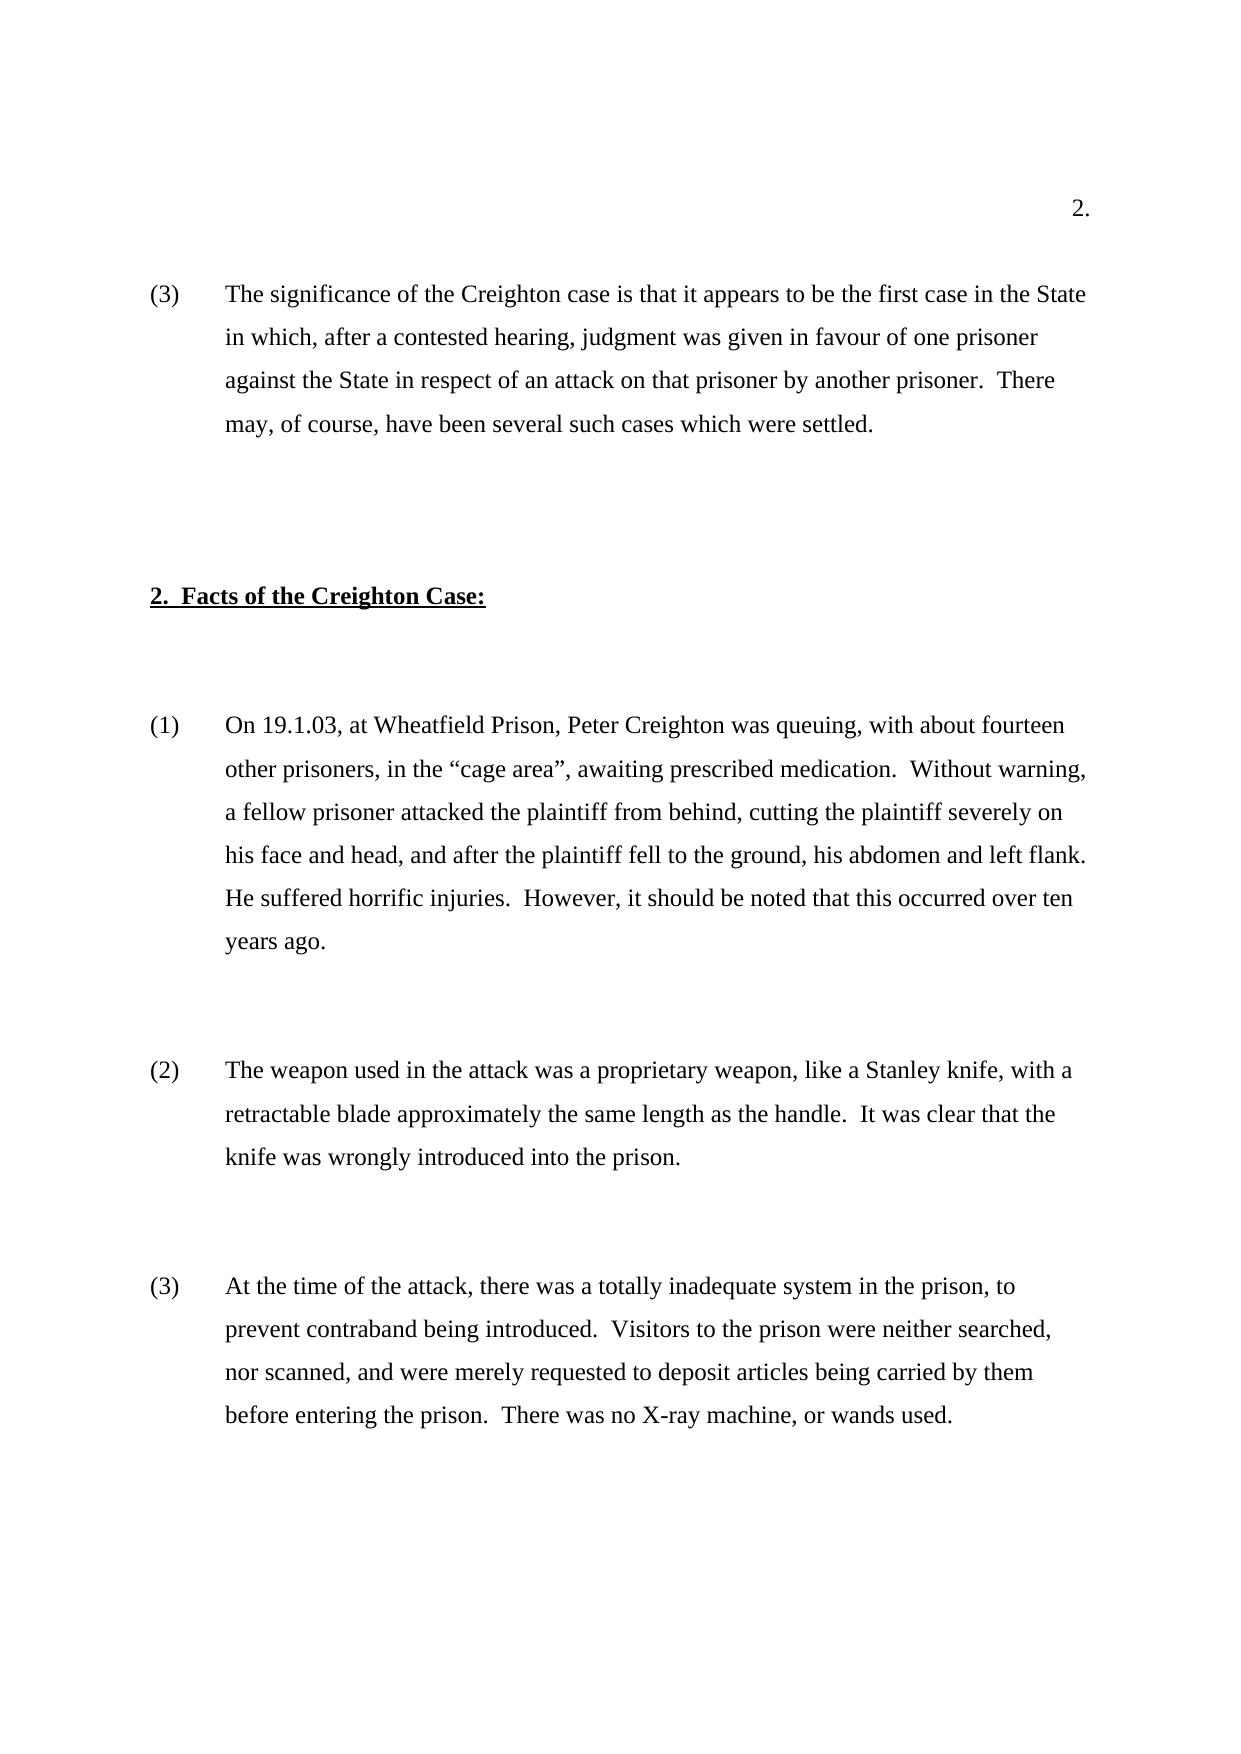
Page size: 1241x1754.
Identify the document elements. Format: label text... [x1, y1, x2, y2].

text (3) The significance of the Creighton case is that it appears to be the first case in the State in which, after a contested hearing, judgment was given in favour of one prisoner against the State in respect of an attack on that prisoner by another prisoner. There may, of course, have been several such cases which were settled. [150, 279, 1090, 437]
text 2. Facts of the Creighton Case: [150, 581, 1090, 610]
text (1) On 19.1.03, at Wheatfield Prison, Peter Creighton was queuing, with about fourteen other prisoners, in the “cage area”, awaiting prescribed medication. Without warning, a fellow prisoner attacked the plaintiff from behind, cutting the plaintiff severely on his face and head, and after the plaintiff fell to the ground, his abdomen and left flank. He suffered horrific injuries. However, it should be noted that this occurred over ten years ago. [150, 711, 1090, 955]
text (3) At the time of the attack, there was a totally inadequate system in the prison, to prevent contraband being introduced. Visitors to the prison were neither searched, nor scanned, and were merely requested to deposit articles being carried by them before entering the prison. There was no X-ray machine, or wands used. [150, 1271, 1090, 1429]
text (2) The weapon used in the attack was a proprietary weapon, like a Stanley knife, with a retractable blade approximately the same length as the handle. It was clear that the knife was wrongly introduced into the prison. [150, 1056, 1090, 1171]
text 2. [150, 193, 1090, 222]
